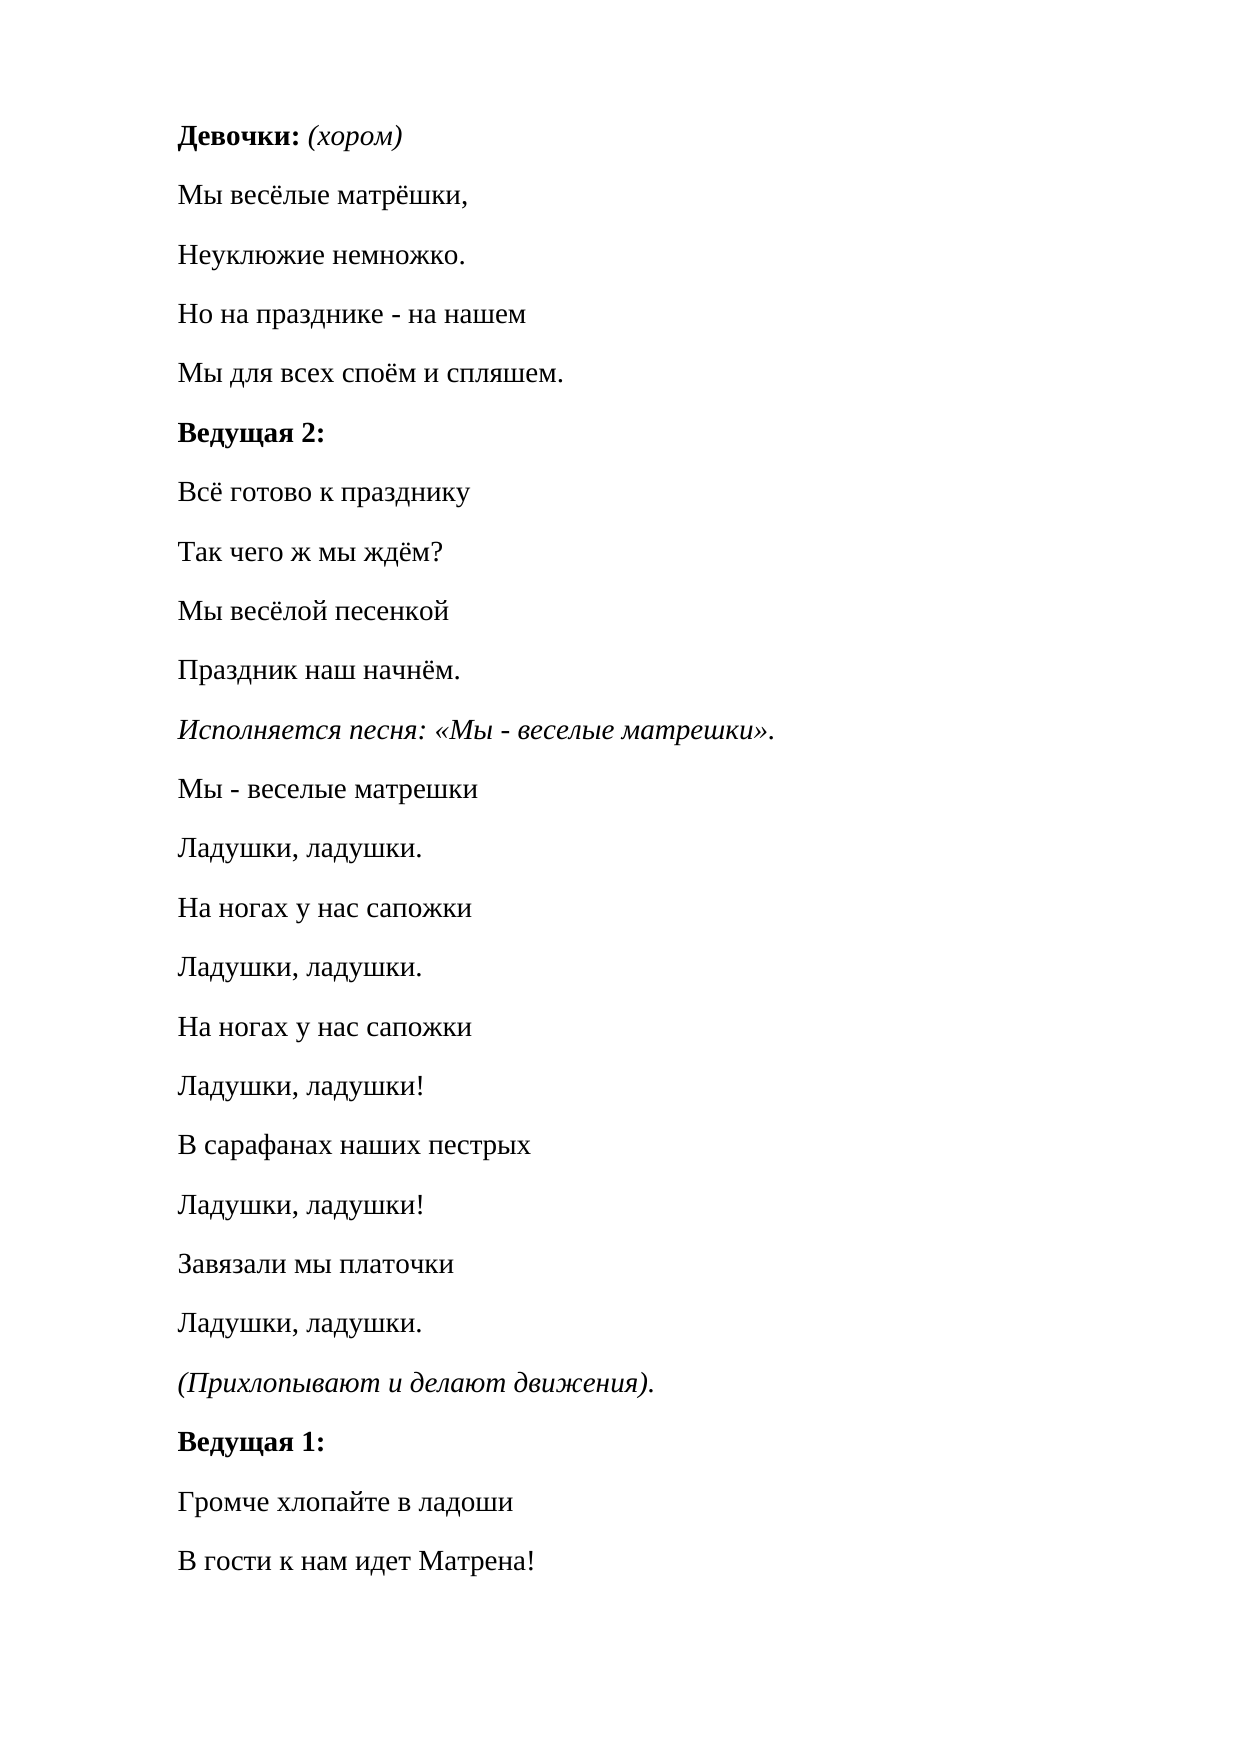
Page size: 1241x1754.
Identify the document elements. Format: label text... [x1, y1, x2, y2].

text Мы весёлые матрёшки, [177, 177, 1152, 211]
text В сарафанах наших пестрых [177, 1127, 1152, 1161]
text Мы для всех споём и спляшем. [177, 356, 1152, 389]
text Ладушки, ладушки. [177, 831, 1152, 864]
text Праздник наш начнём. [177, 652, 1152, 686]
text Громче хлопайте в ладоши [177, 1484, 1152, 1517]
text Ладушки, ладушки. [177, 949, 1152, 983]
text Мы весёлой песенкой [177, 593, 1152, 627]
text Мы - веселые матрешки [177, 771, 1152, 805]
text (Прихлопывают и делают движения). [177, 1365, 1152, 1398]
text На ногах у нас сапожки [177, 1009, 1152, 1042]
text Исполняется песня: «Мы - веселые матрешки». [177, 712, 1152, 745]
text Ладушки, ладушки! [177, 1068, 1152, 1102]
text Всё готово к празднику [177, 474, 1152, 508]
text Но на празднике - на нашем [177, 296, 1152, 330]
text Девочки: (хором) [177, 118, 1152, 152]
text В гости к нам идет Матрена! [177, 1543, 1152, 1577]
text Ладушки, ладушки. [177, 1306, 1152, 1339]
text Ладушки, ладушки! [177, 1187, 1152, 1220]
text На ногах у нас сапожки [177, 890, 1152, 923]
text Неуклюжие немножко. [177, 237, 1152, 270]
text Ведущая 1: [177, 1424, 1152, 1458]
text Так чего ж мы ждём? [177, 534, 1152, 567]
text Завязали мы платочки [177, 1246, 1152, 1280]
text Ведущая 2: [177, 415, 1152, 448]
